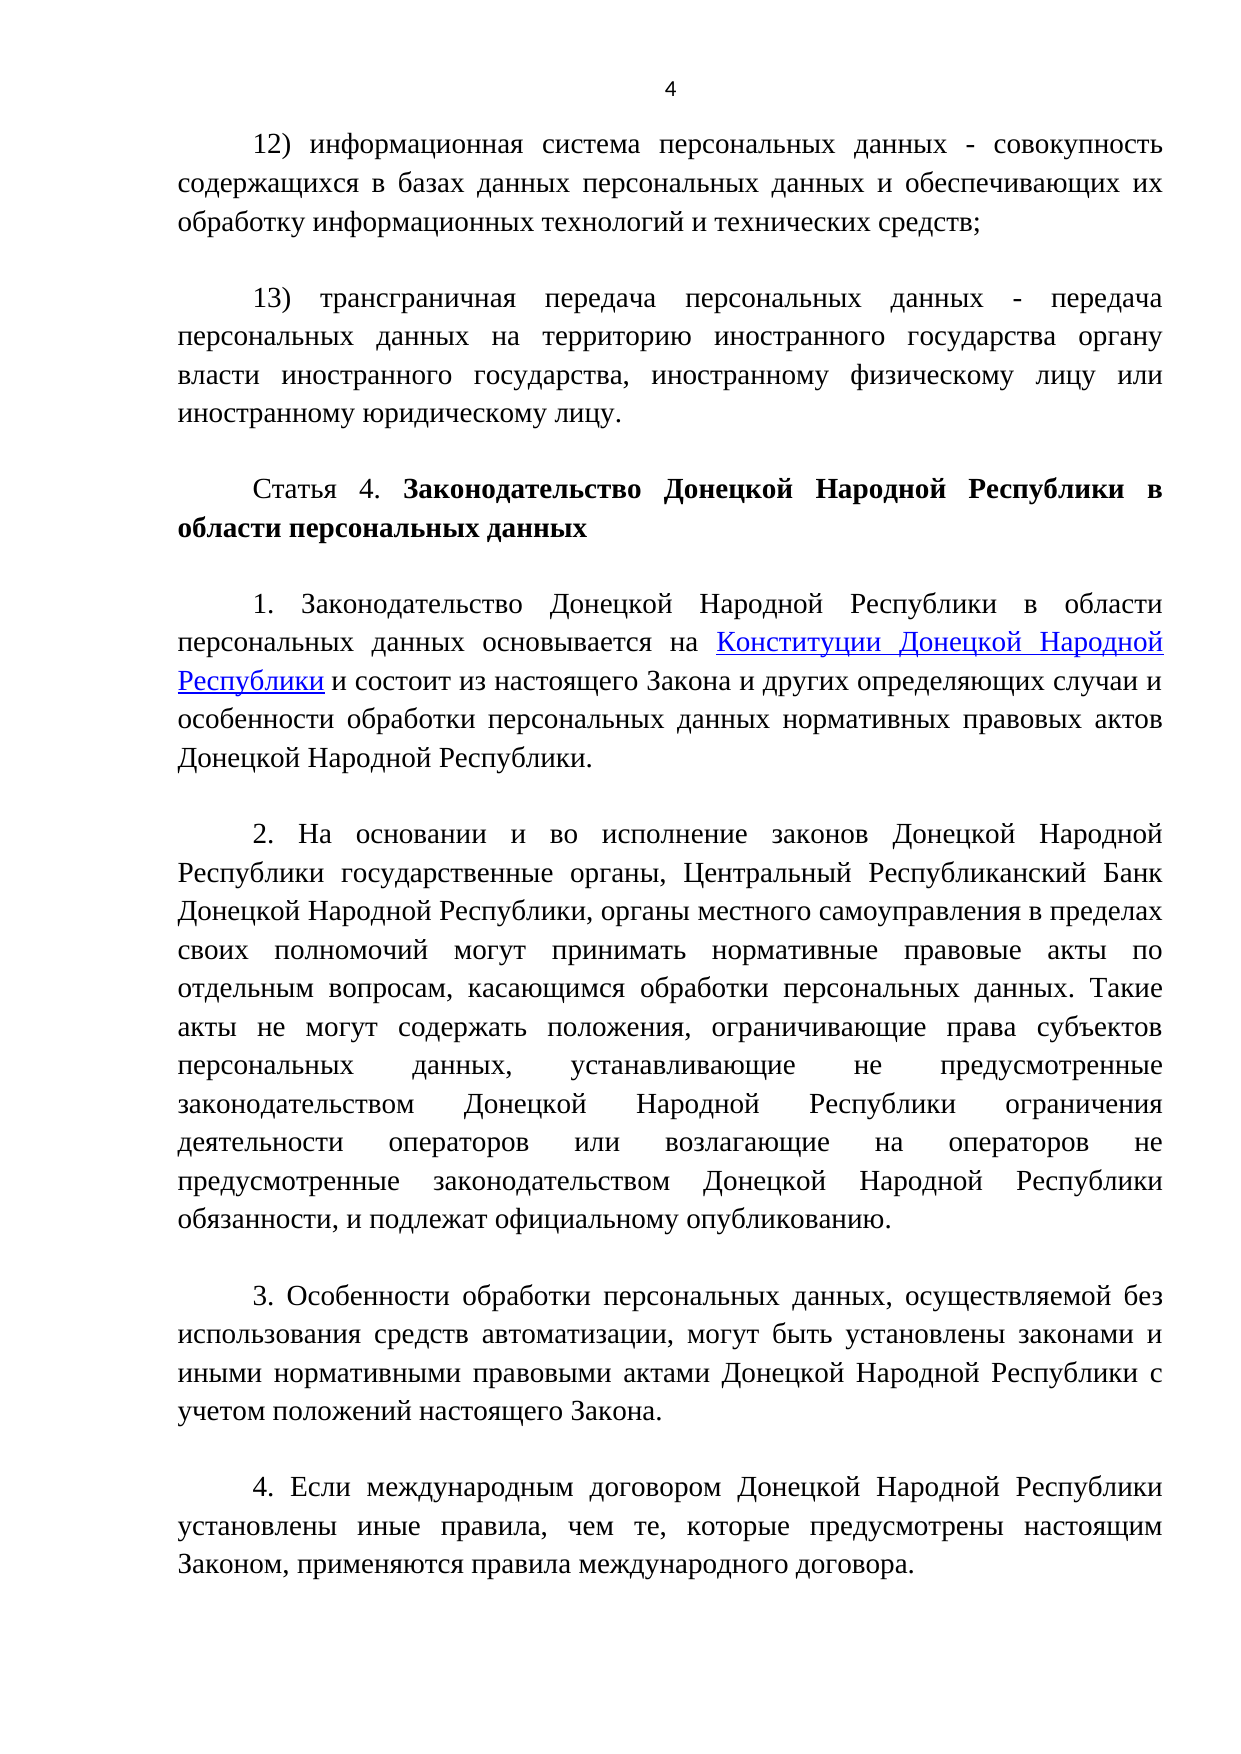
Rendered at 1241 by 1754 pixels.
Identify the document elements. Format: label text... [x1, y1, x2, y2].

text 12) информационная система персональных данных - совокупность содержащихся в базах данных персональных данных и обеспечивающих их обработку информационных технологий и технических средств; [177, 127, 1163, 237]
text 13) трансграничная передача персональных данных - передача персональных данных на территорию иностранного государства органу власти иностранного государства, иностранному физическому лицу или иностранному юридическому лицу. [177, 280, 1163, 429]
text 3. Особенности обработки персональных данных, осуществляемой без использования средств автоматизации, могут быть установлены законами и иными нормативными правовыми актами Донецкой Народной Республики с учетом положений настоящего Закона. [177, 1278, 1163, 1427]
text Статья 4. Законодательство Донецкой Народной Республики в области персональных данных [177, 471, 1163, 543]
text 1. Законодательство Донецкой Народной Республики в области персональных данных основывается на Конституции Донецкой Народной Республики и состоит из настоящего Закона и других определяющих случаи и особенности обработки персональных данных нормативных правовых актов Донецкой Народной Республики. [177, 586, 1163, 774]
text 2. На основании и во исполнение законов Донецкой Народной Республики государственные органы, Центральный Республиканский Банк Донецкой Народной Республики, органы местного самоуправления в пределах своих полномочий могут принимать нормативные правовые акты по отдельным вопросам, касающимся обработки персональных данных. Такие акты не могут содержать положения, ограничивающие права субъектов персональных данных, устанавливающие не предусмотренные законодательством Донецкой Народной Республики ограничения деятельности операторов или возлагающие на операторов не предусмотренные законодательством Донецкой Народной Республики обязанности, и подлежат официальному опубликованию. [177, 816, 1163, 1235]
text 4. Если международным договором Донецкой Народной Республики установлены иные правила, чем те, которые предусмотрены настоящим Законом, применяются правила международного договора. [177, 1469, 1163, 1580]
